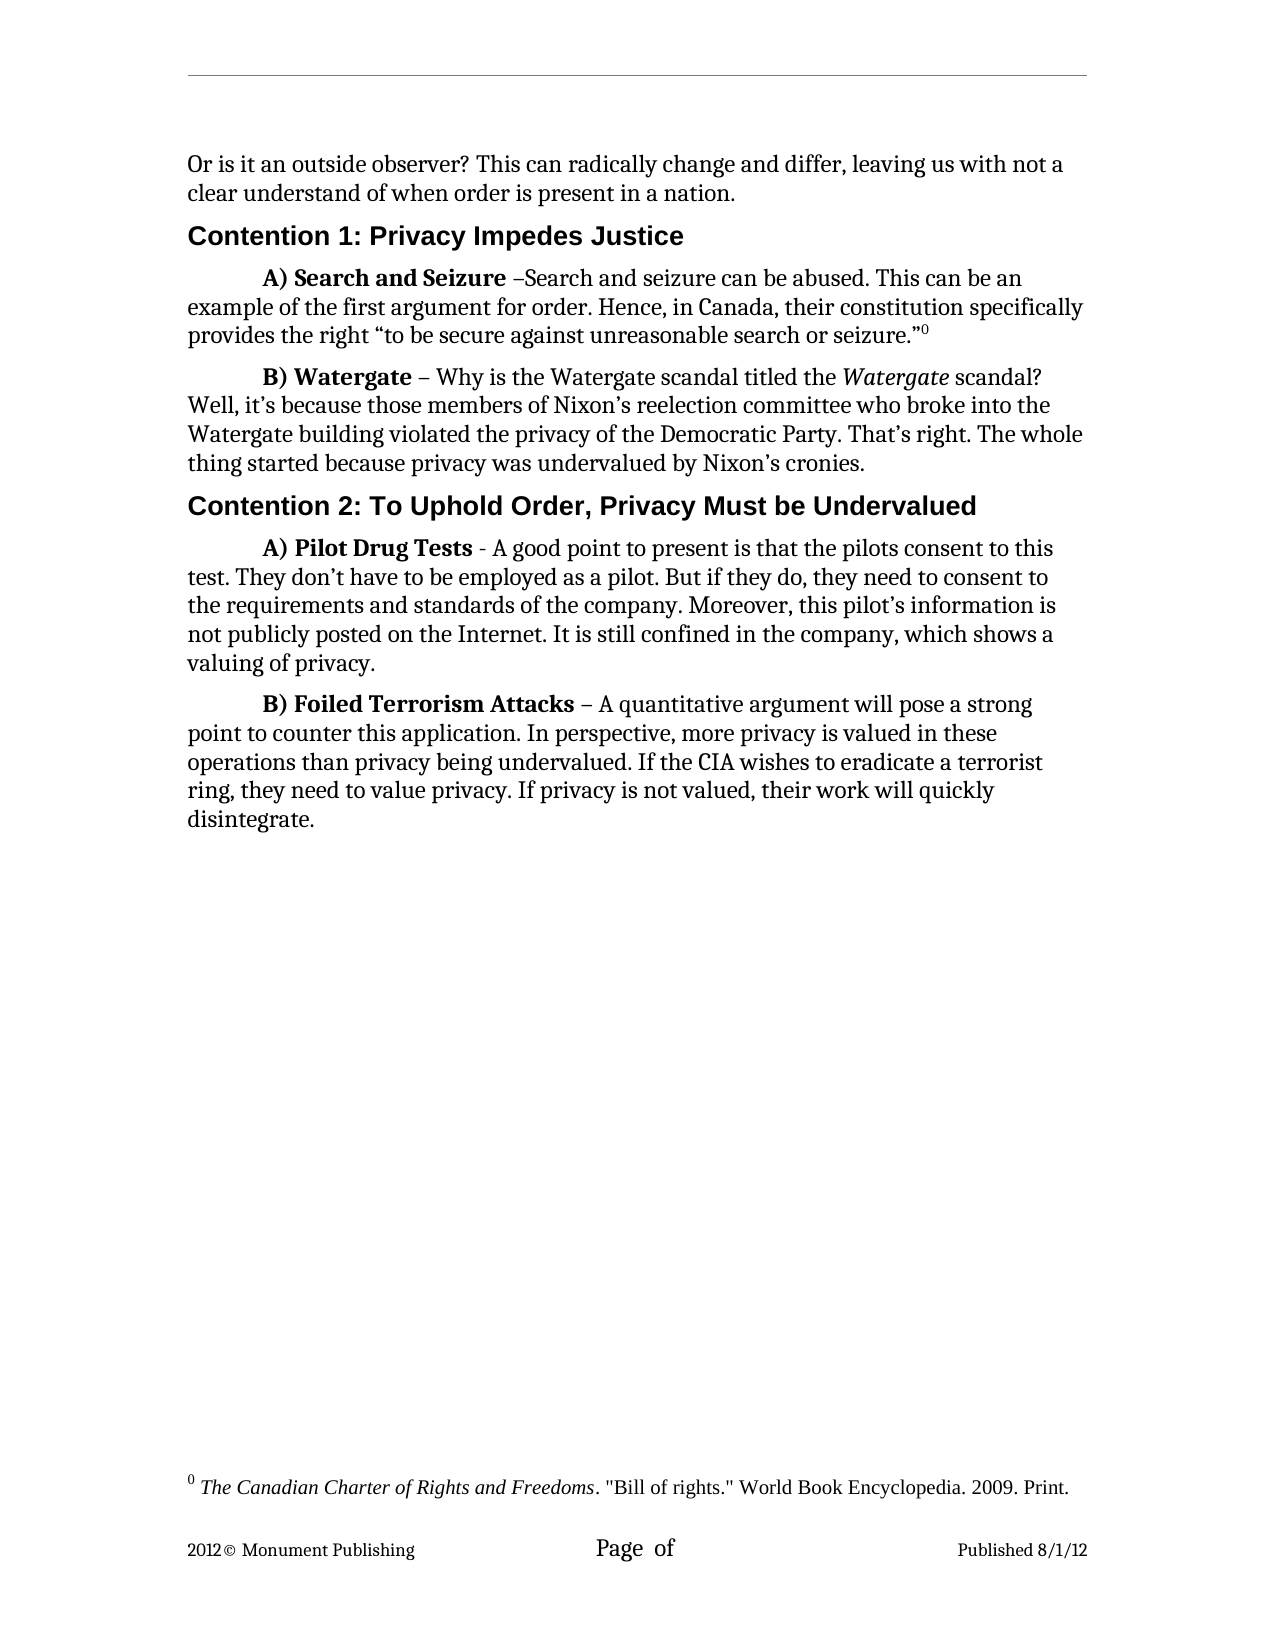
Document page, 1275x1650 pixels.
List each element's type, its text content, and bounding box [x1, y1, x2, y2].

text A) Pilot Drug Tests - A good point to present is that the pilots consent to this test. They don’t have to be employed as a pilot. But if they do, they need to consent to the requirements and standards of the company. Moreover, this pilot’s information is not publicly posted on the Internet. It is still confined in the company, which shows a valuing of privacy. [187, 534, 1087, 677]
text Contention 2: To Uphold Order, Privacy Must be Undervalued [187, 490, 1087, 521]
text A) Search and Seizure –Search and seizure can be abused. This can be an example of the first argument for order. Hence, in Canada, their constitution specifically provides the right “to be secure against unreasonable search or seizure.” [187, 264, 1087, 350]
text B) Foiled Terrorism Attacks – A quantitative argument will pose a strong point to counter this application. In perspective, more privacy is valued in these operations than privacy being undervalued. If the CIA wishes to eradicate a terrorist ring, they need to value privacy. If privacy is not valued, their work will quickly disintegrate. [187, 690, 1087, 834]
text B) Watergate – Why is the Watergate scandal titled the Watergate scandal? Well, it’s because those members of Nixon’s reelection committee who broke into the Watergate building violated the privacy of the Democratic Party. That’s right. The whole thing started because privacy was undervalued by Nixon’s cronies. [187, 362, 1087, 477]
text Contention 1: Privacy Impedes Justice [187, 220, 1087, 251]
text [187, 150, 1087, 207]
